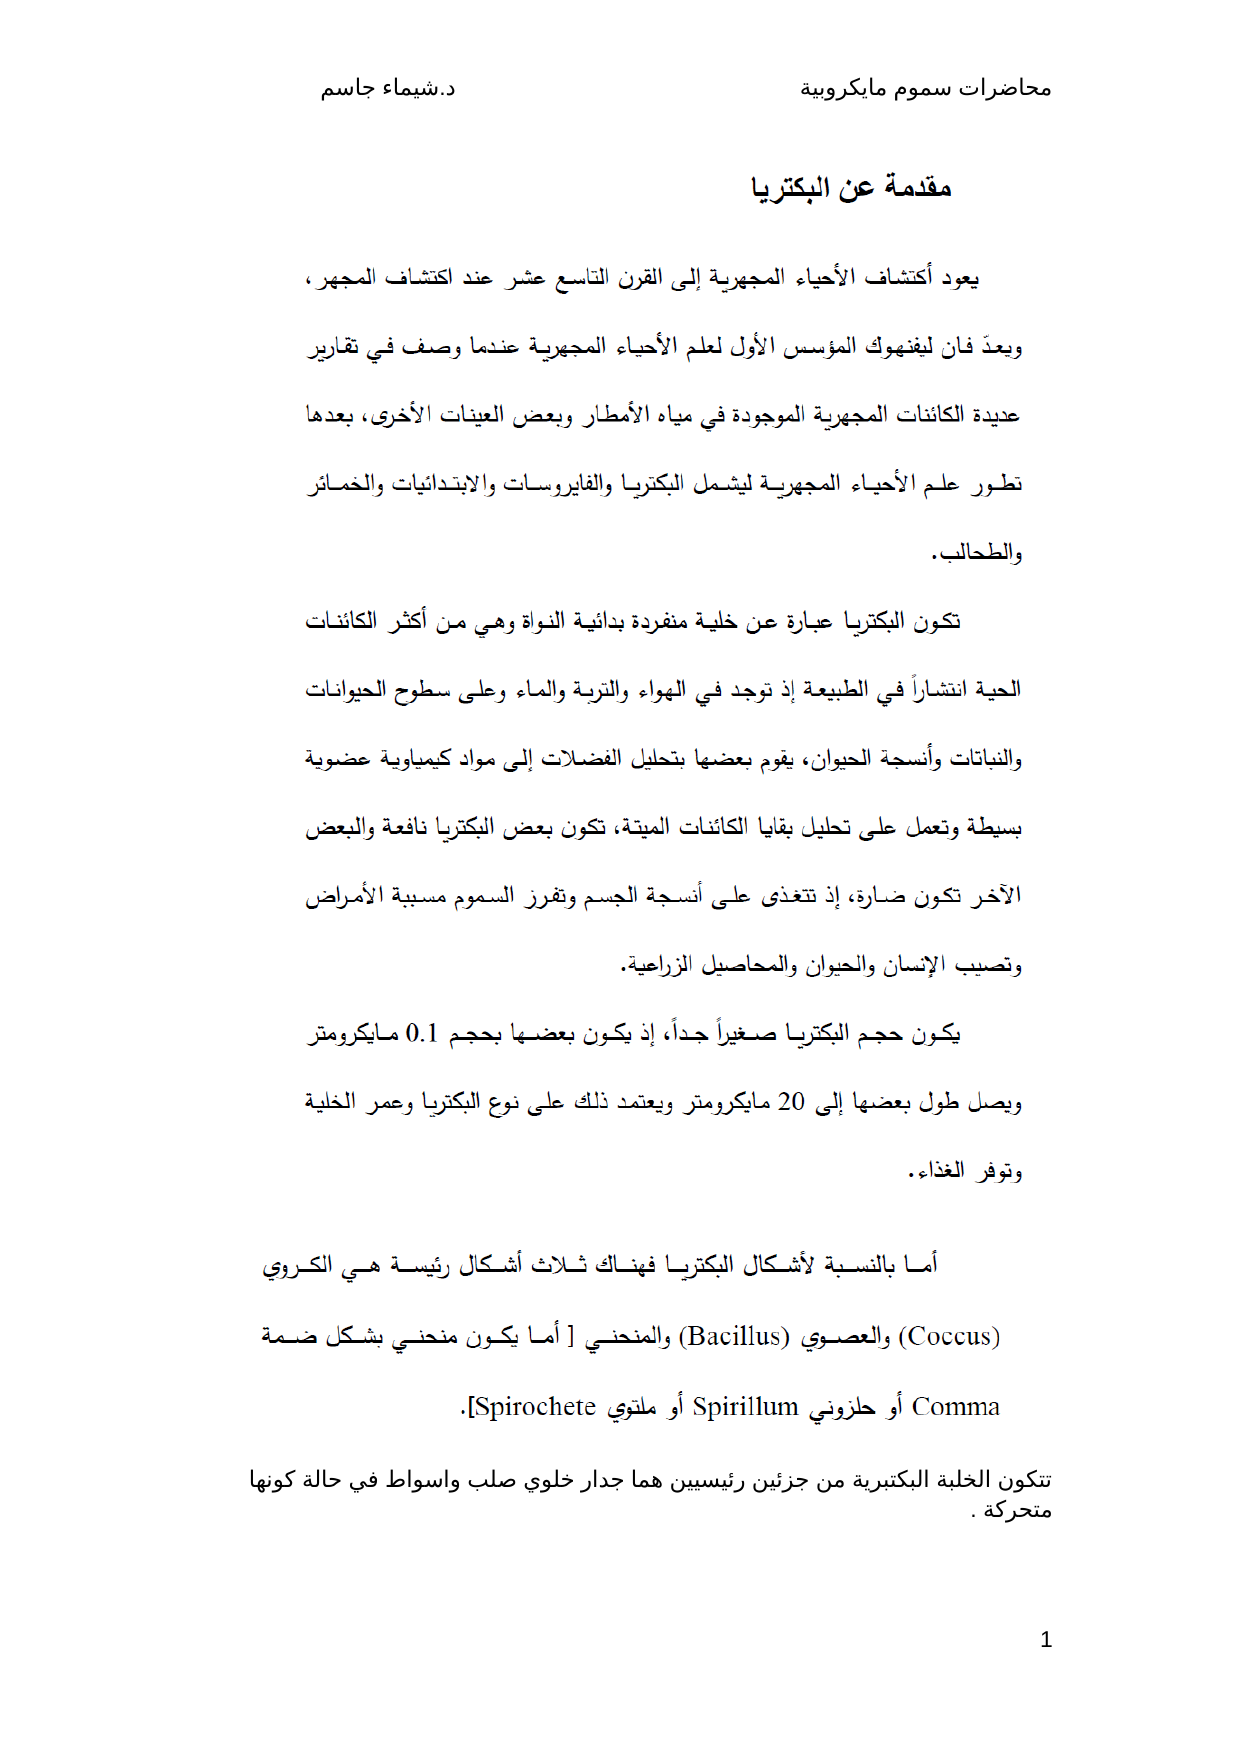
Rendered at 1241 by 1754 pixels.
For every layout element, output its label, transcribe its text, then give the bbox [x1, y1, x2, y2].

text تتكون الخلبة البكتبرية من جزئين رئيسيين هما جدار خلوي صلب واسواط في حالة كونها متحركة . [187, 1466, 1053, 1522]
